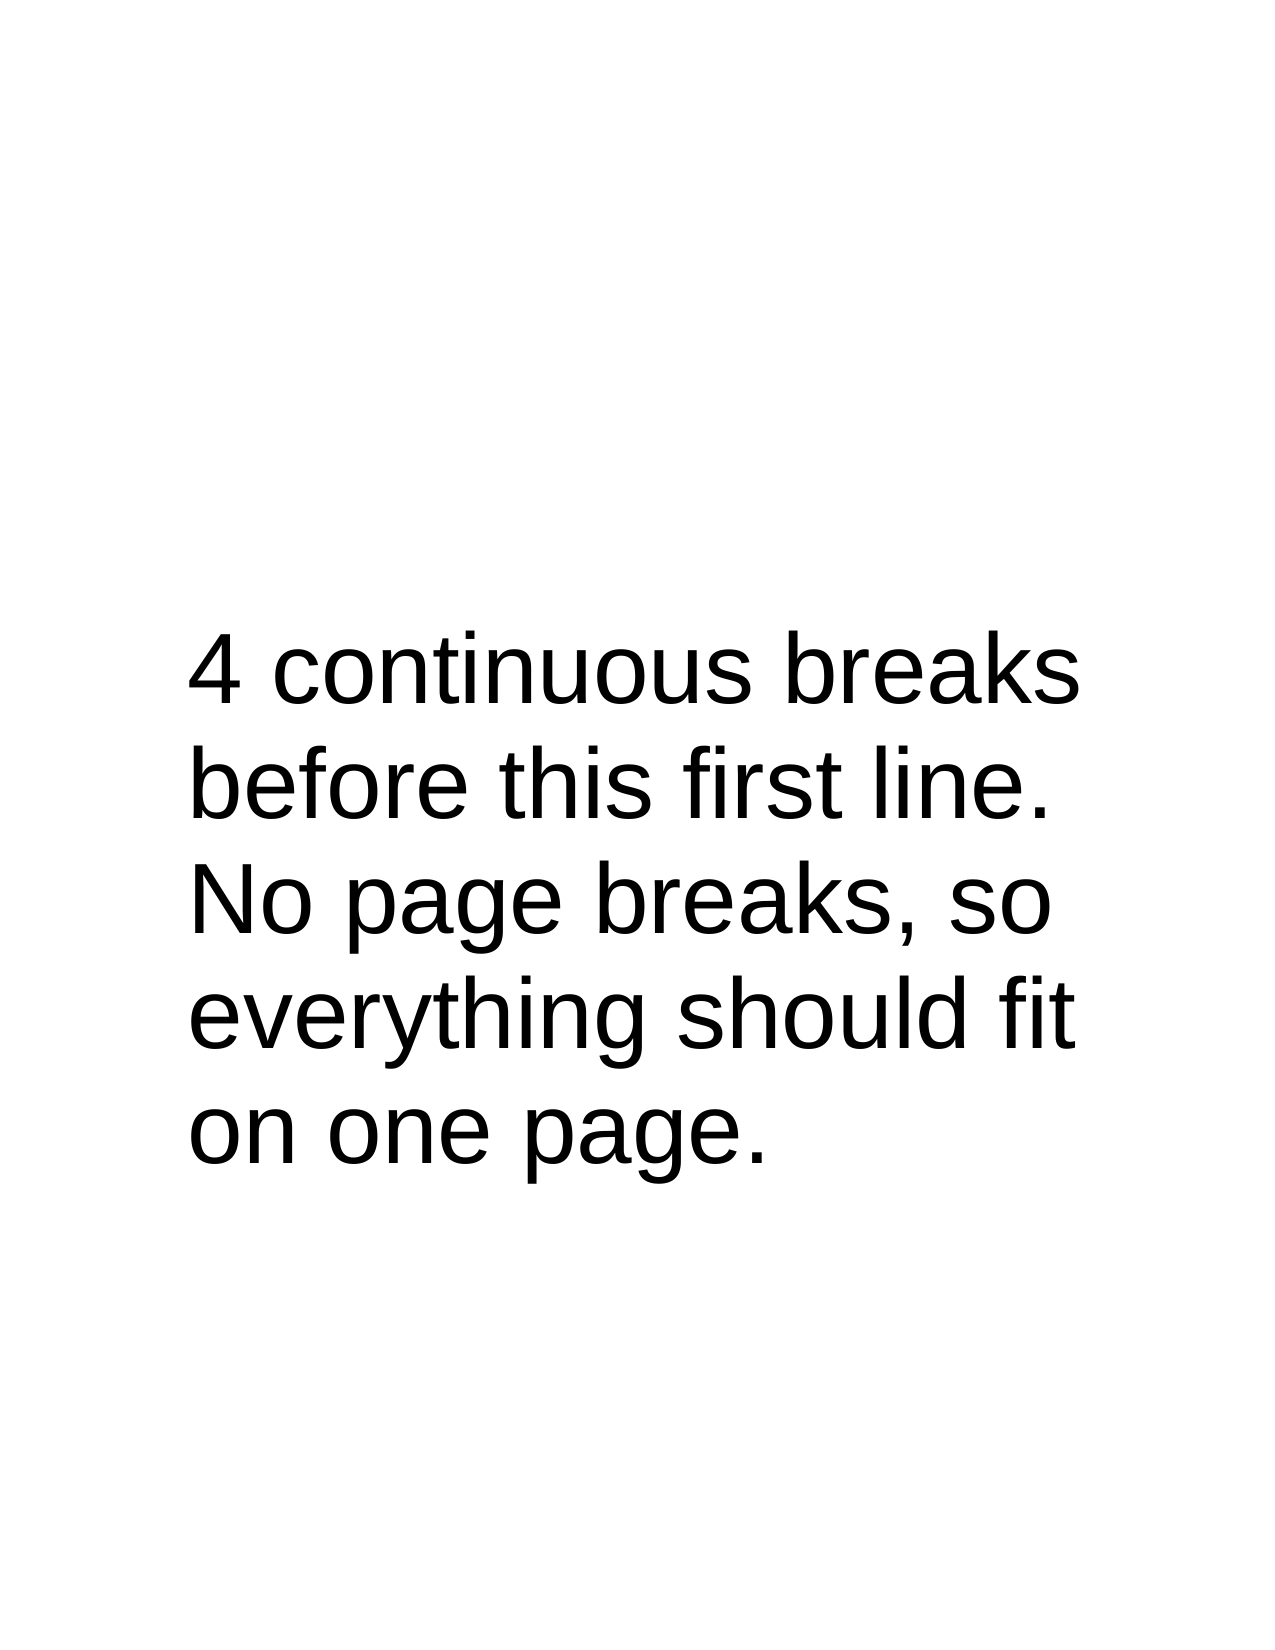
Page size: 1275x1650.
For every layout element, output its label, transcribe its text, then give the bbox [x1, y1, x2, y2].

text 4 continuous breaks before this first line. No page breaks, so everything should fit on one page. [187, 610, 1087, 1185]
